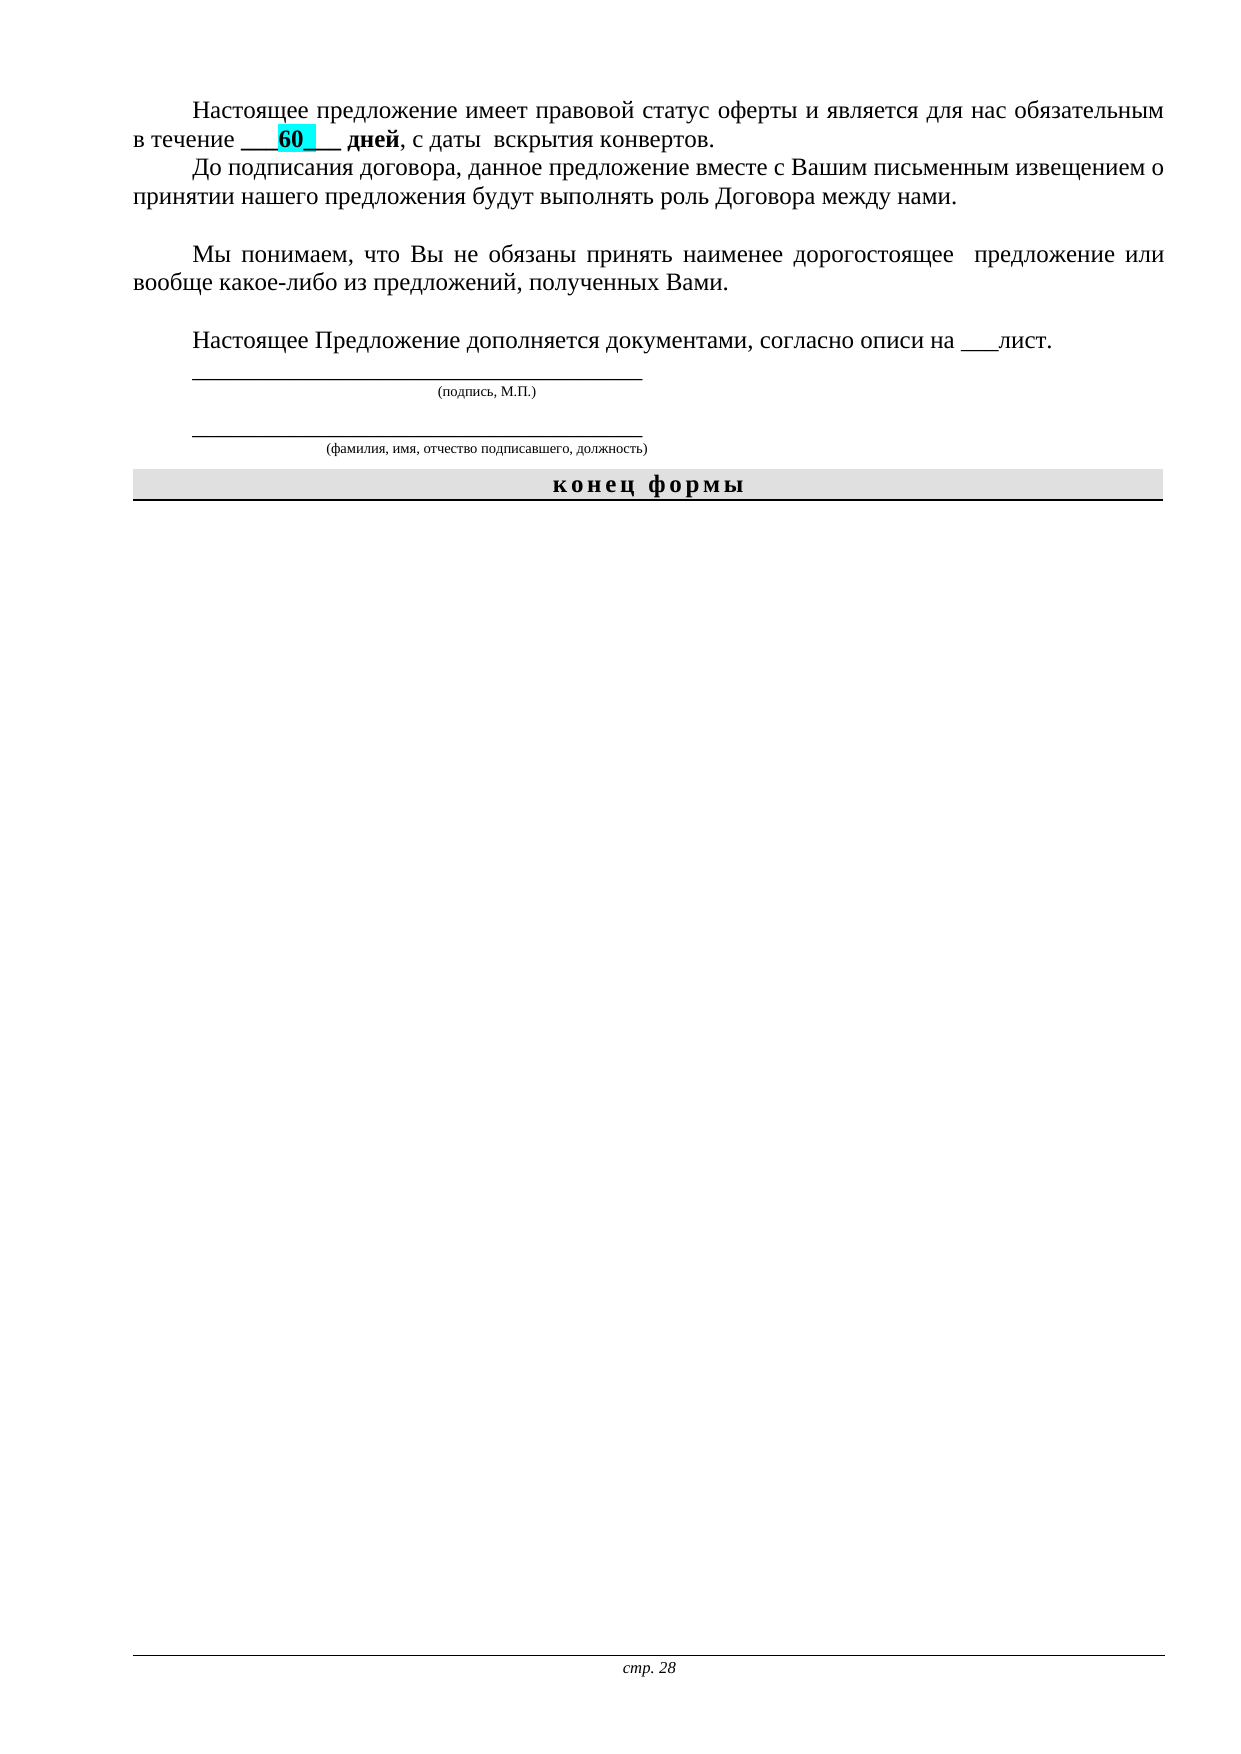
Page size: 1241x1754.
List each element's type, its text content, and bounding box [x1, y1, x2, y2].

text ____________________________________ [133, 411, 1165, 440]
text (подпись, М.П.) [133, 382, 781, 411]
text Настоящее Предложение дополняется документами, согласно описи на ___лист. [133, 325, 1165, 354]
text ____________________________________ [133, 354, 1165, 382]
text (фамилия, имя, отчество подписавшего, должность) [133, 440, 781, 469]
text Настоящее предложение имеет правовой статус оферты и является для нас обязательным в течение ___60___ дней, с даты вскрытия конвертов. [133, 95, 1165, 152]
text Мы понимаем, что Вы не обязаны принять наименее дорогостоящее предложение или вообще какое-либо из предложений, полученных Вами. [133, 239, 1165, 296]
text До подписания договора, данное предложение вместе с Вашим письменным извещением о принятии нашего предложения будут выполнять роль Договора между нами. [133, 152, 1165, 210]
text конец формы [133, 469, 1163, 499]
